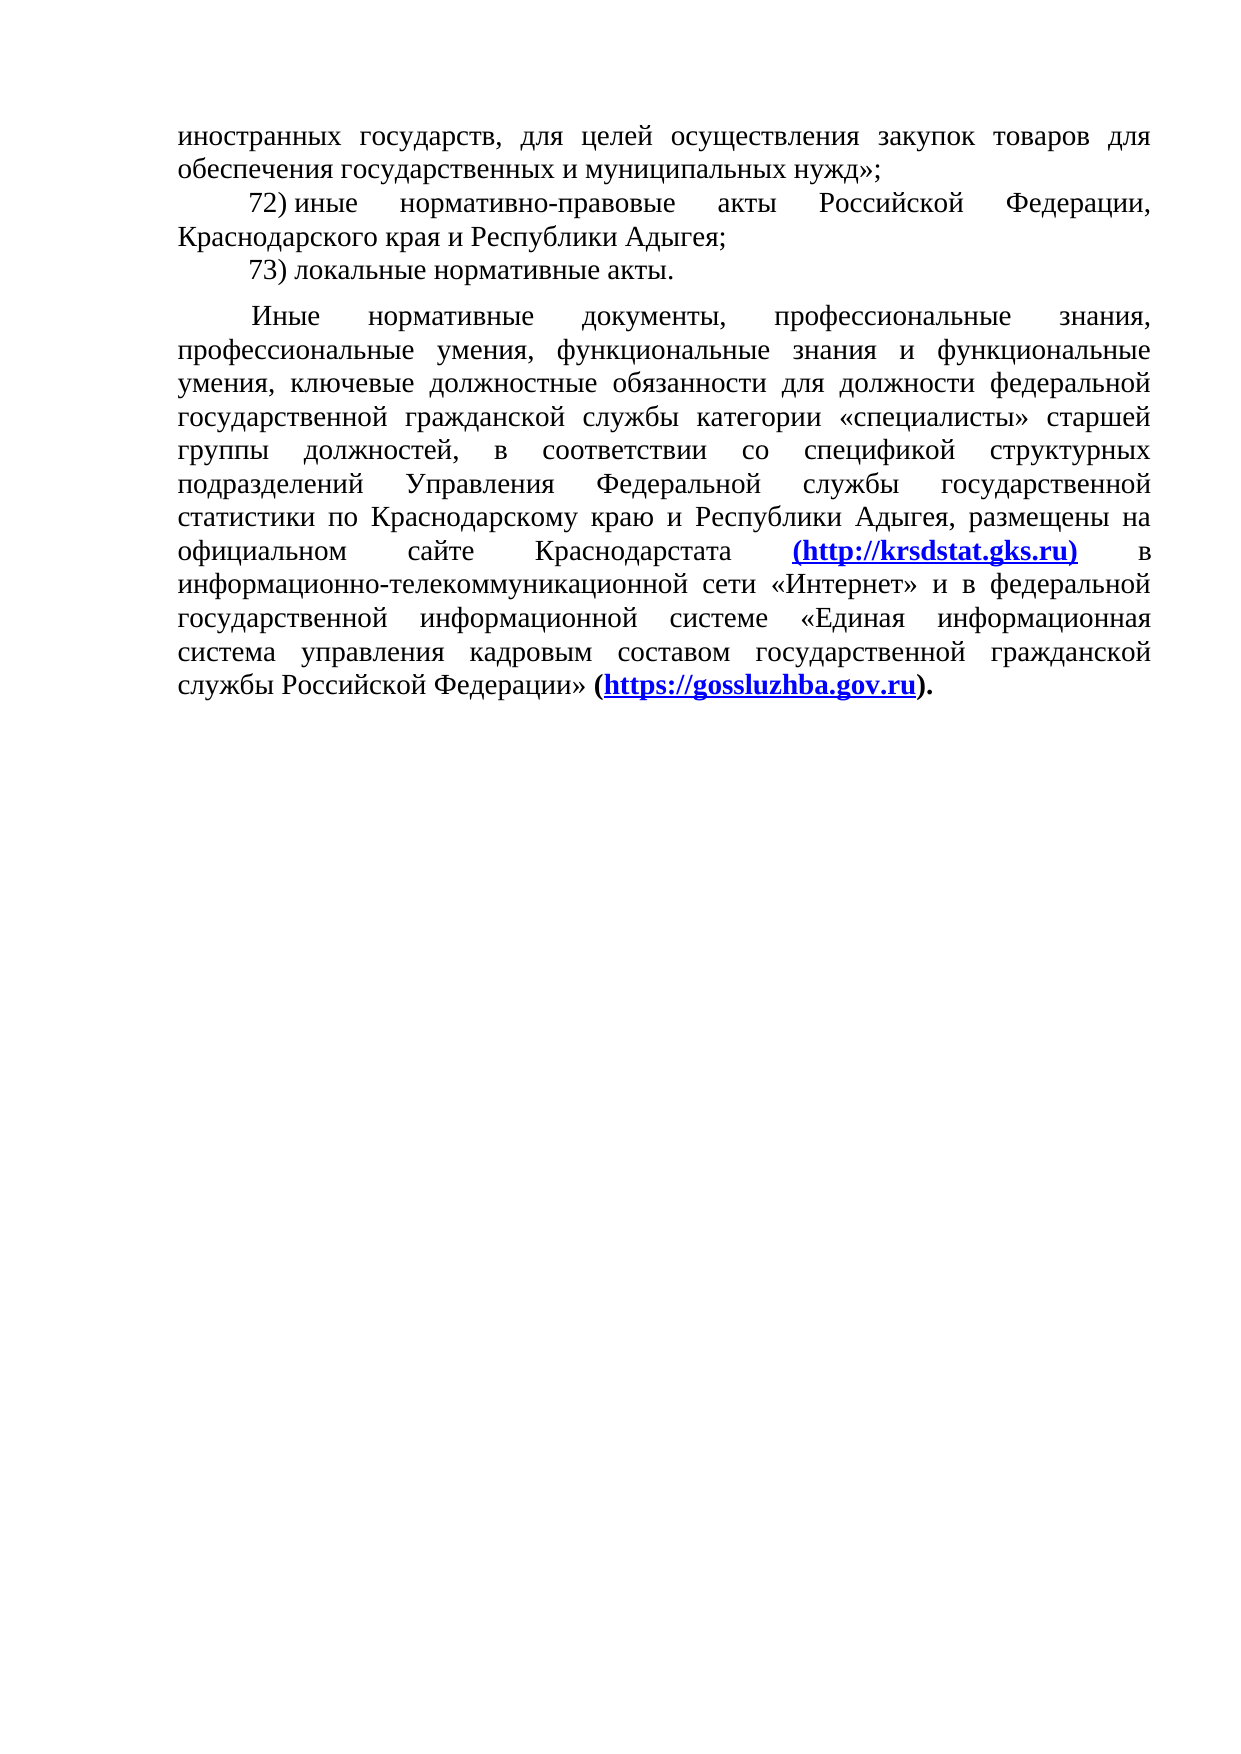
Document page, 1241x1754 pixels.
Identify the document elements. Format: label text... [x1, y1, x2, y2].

table_cell Иные нормативные документы, профессиональные знания, профессиональные умения, функциональные знания и функциональные умения, ключевые должностные обязанности для должности федеральной государственной гражданской службы категории «специалисты» старшей группы должностей, в соответствии со спецификой структурных подразделений Управления Федеральной службы государственной статистики по Краснодарскому краю и Республики Адыгея, размещены на официальном сайте Краснодарстата (http://krsdstat.gks.ru) в информационно-телекоммуникационной сети «Интернет» и в федеральной государственной информационной системе «Единая информационная система управления кадровым составом государственной гражданской службы Российской Федерации» (https://gossluzhba.gov.ru). [166, 298, 1163, 701]
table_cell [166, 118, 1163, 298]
